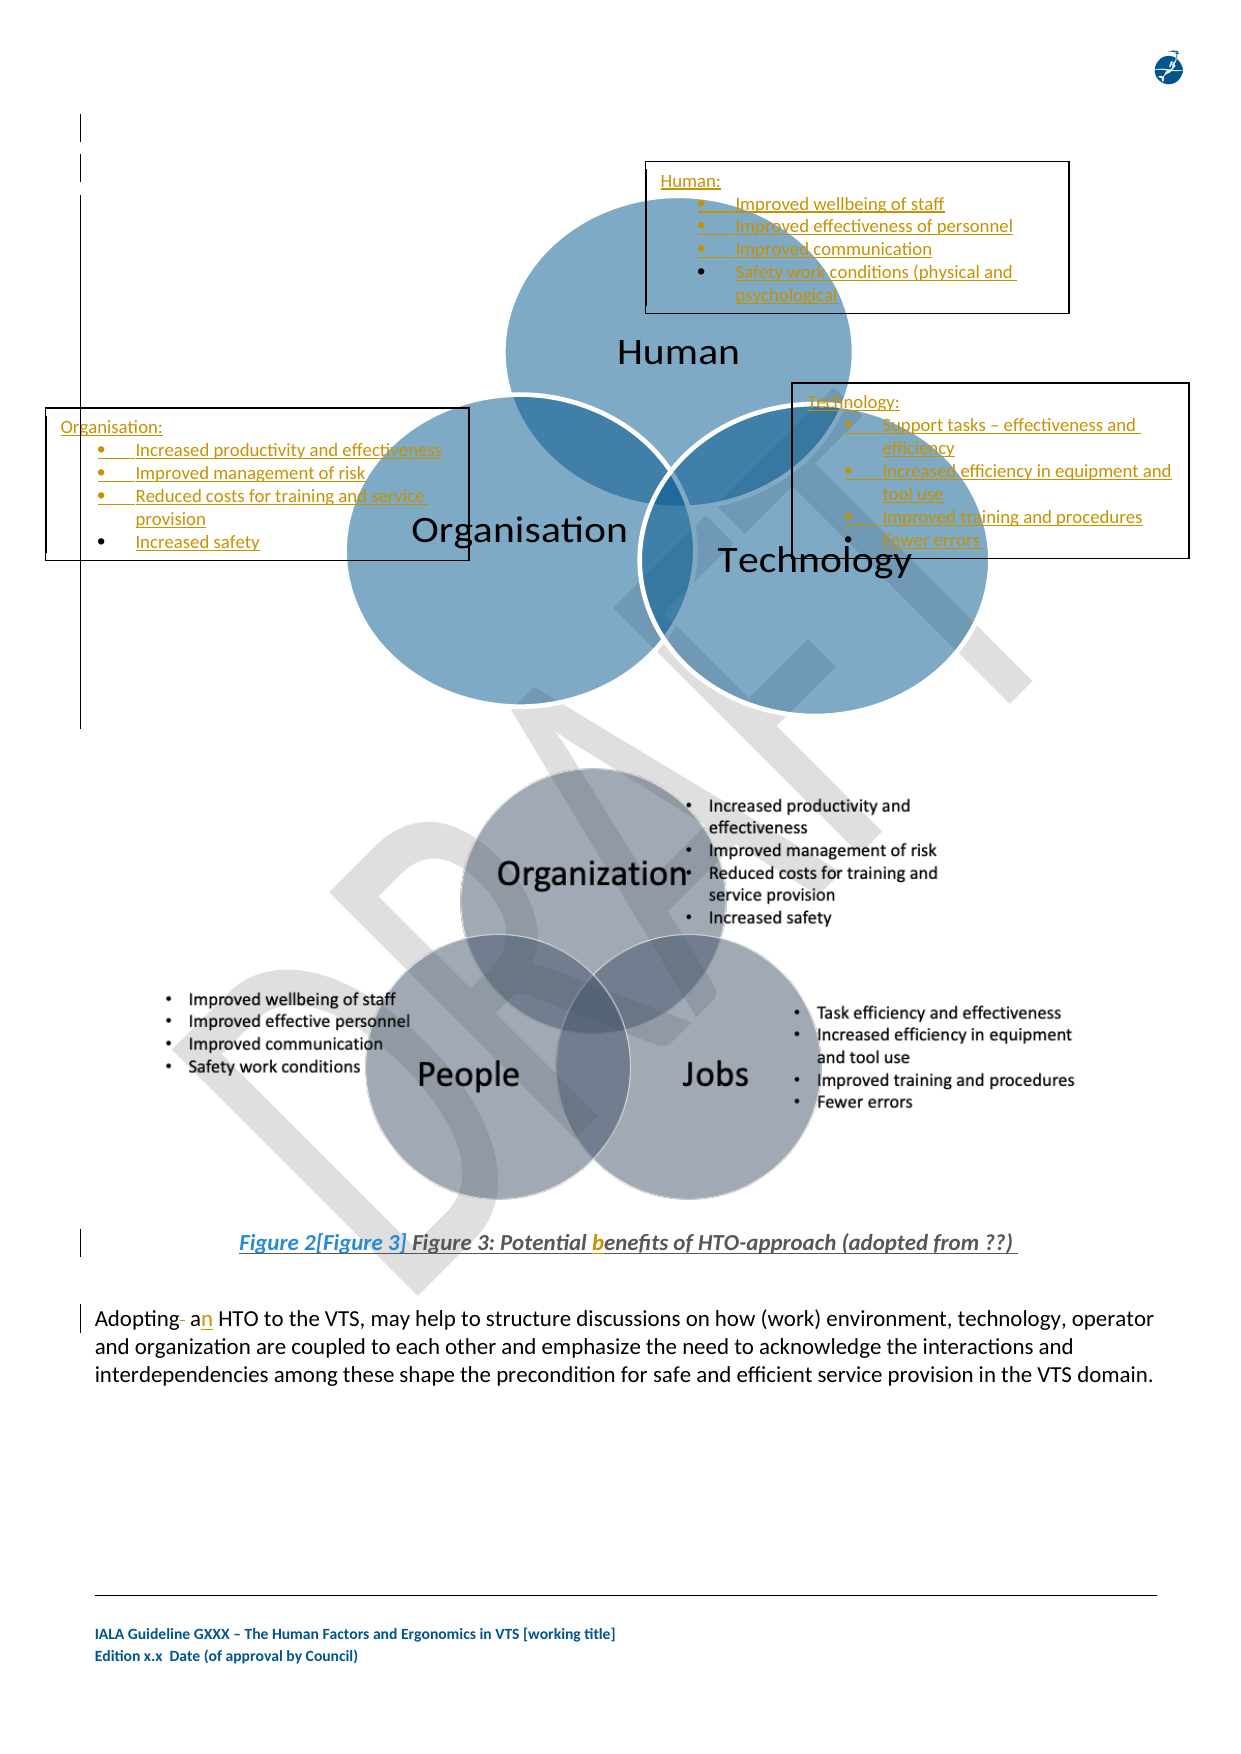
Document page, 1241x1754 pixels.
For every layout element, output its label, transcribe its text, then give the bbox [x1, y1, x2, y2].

text Figure 3: Potential enefits of HTO-approach (adopted from ??) [94, 1228, 1157, 1257]
picture [1123, 0, 1241, 119]
picture [156, 763, 1097, 1204]
text Adopting a HTO to the VTS, may help to structure discussions on how (work) environment, technology, operator and organization are coupled to each other and emphasize the need to acknowledge the interactions and interdependencies among these shape the precondition for safe and efficient service provision in the VTS domain. [94, 1304, 1157, 1388]
